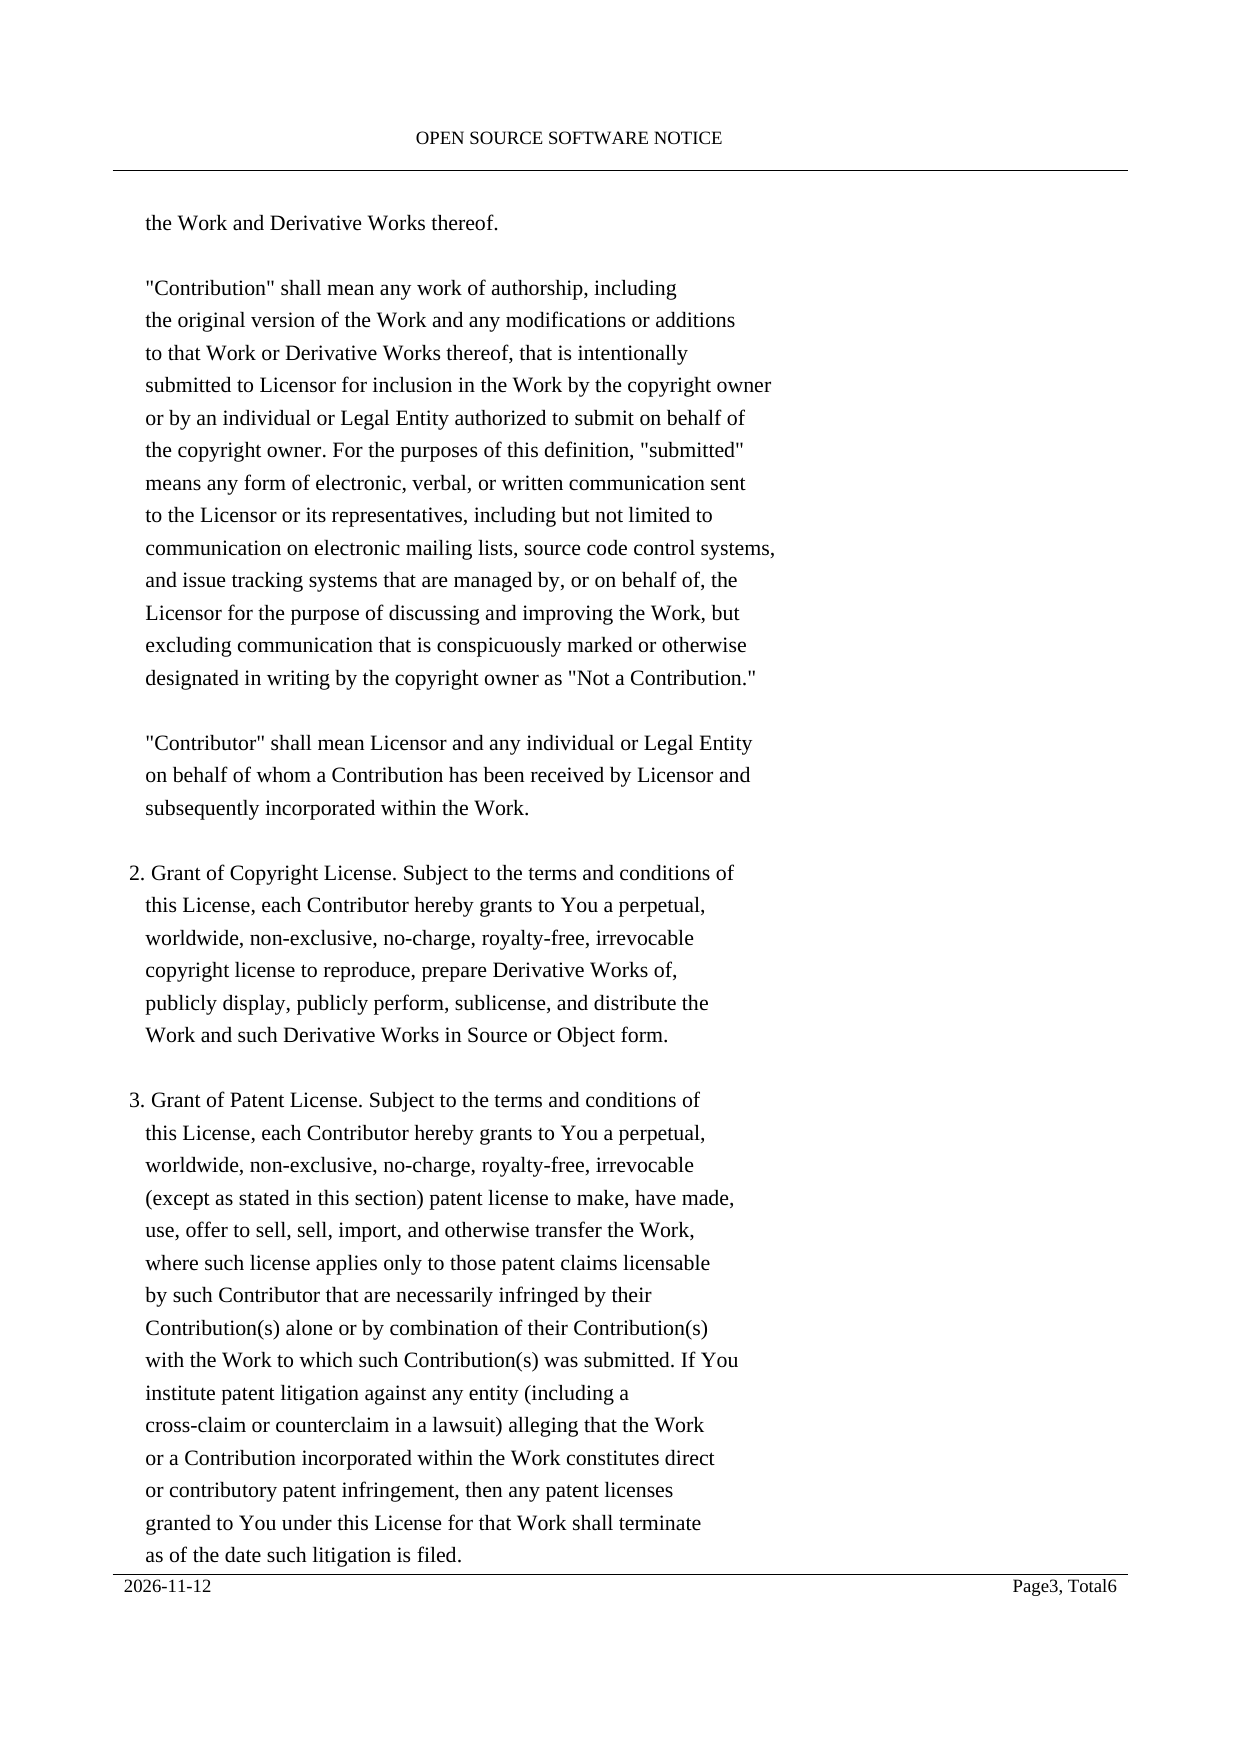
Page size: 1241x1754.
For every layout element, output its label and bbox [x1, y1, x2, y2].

text [112, 206, 1128, 1571]
